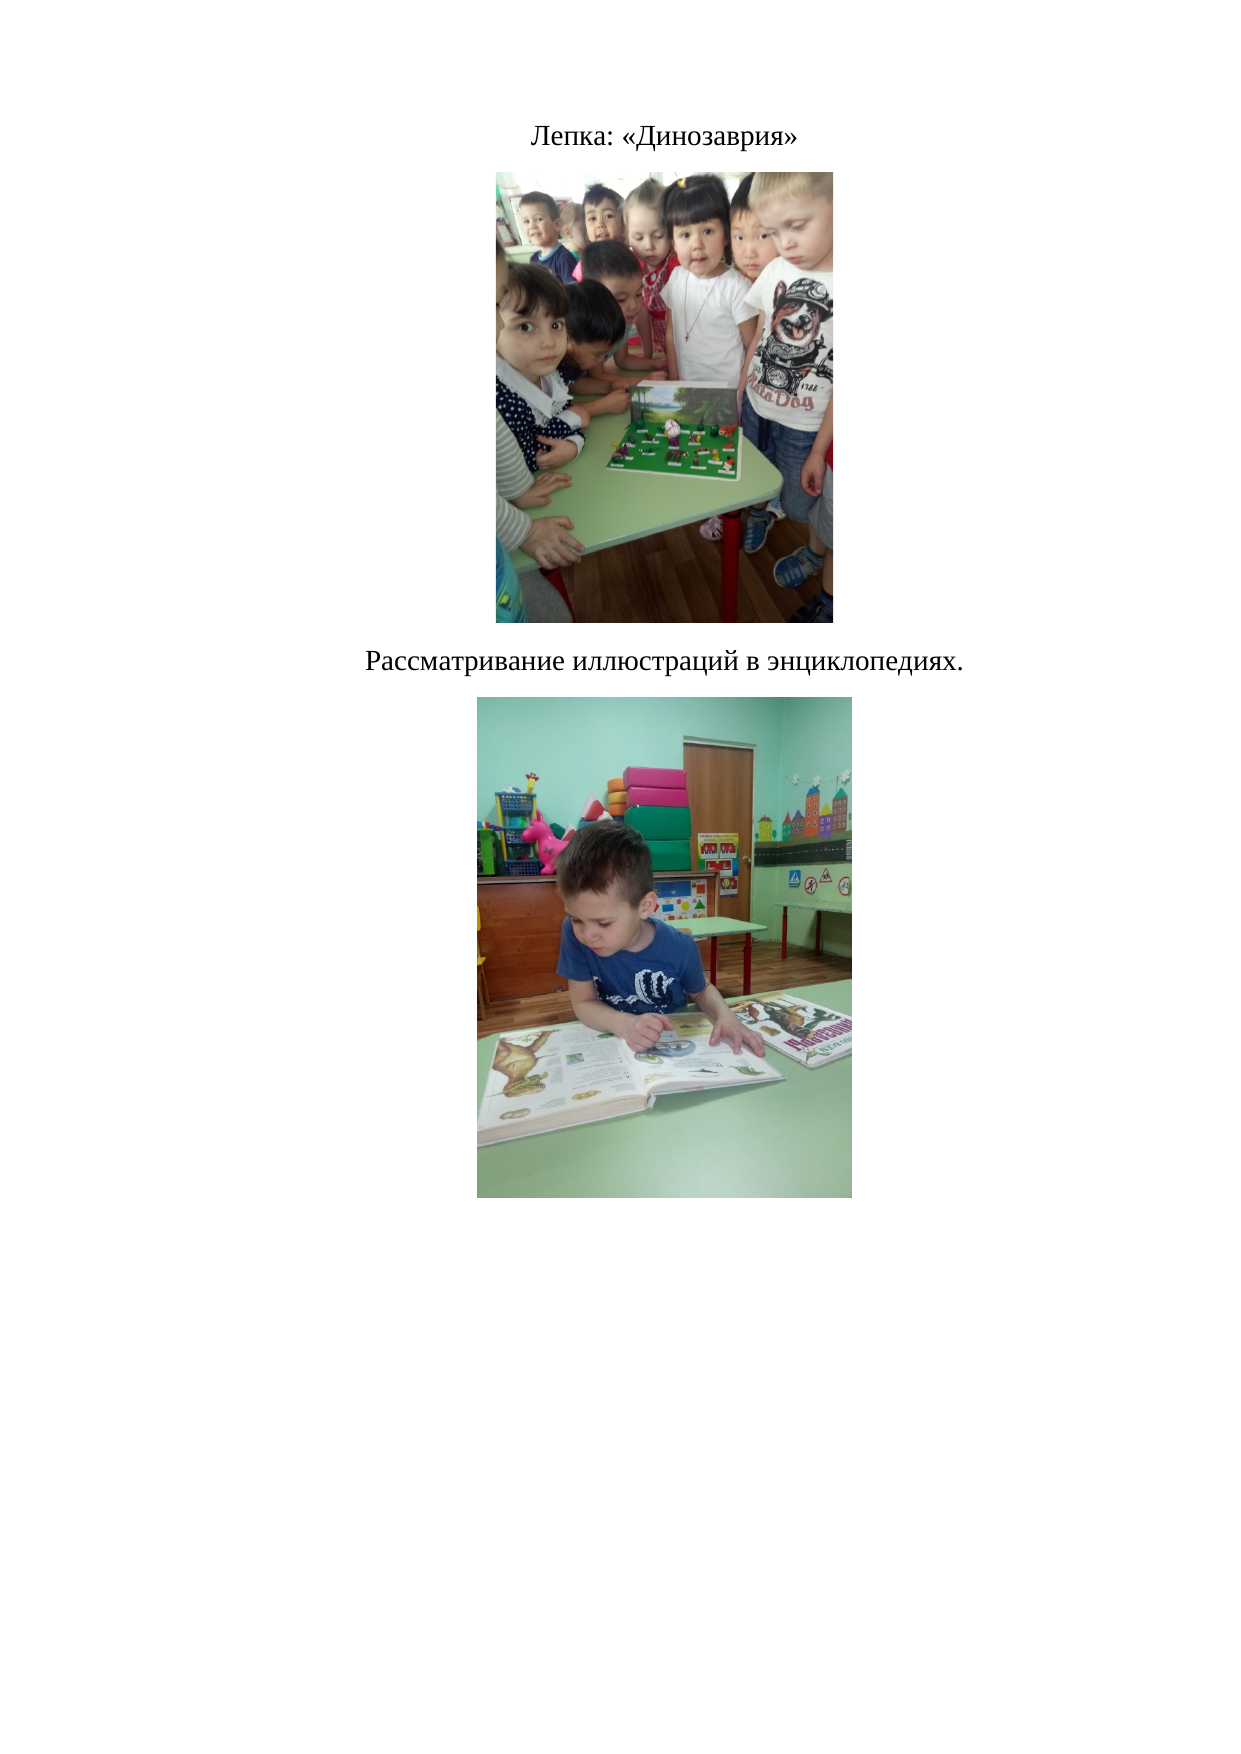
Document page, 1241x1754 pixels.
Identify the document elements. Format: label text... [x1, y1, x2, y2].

picture [477, 697, 852, 1198]
text Лепка: «Динозаврия» [177, 118, 1152, 152]
picture [495, 172, 834, 623]
text Рассматривание иллюстраций в энциклопедиях. [177, 643, 1152, 677]
